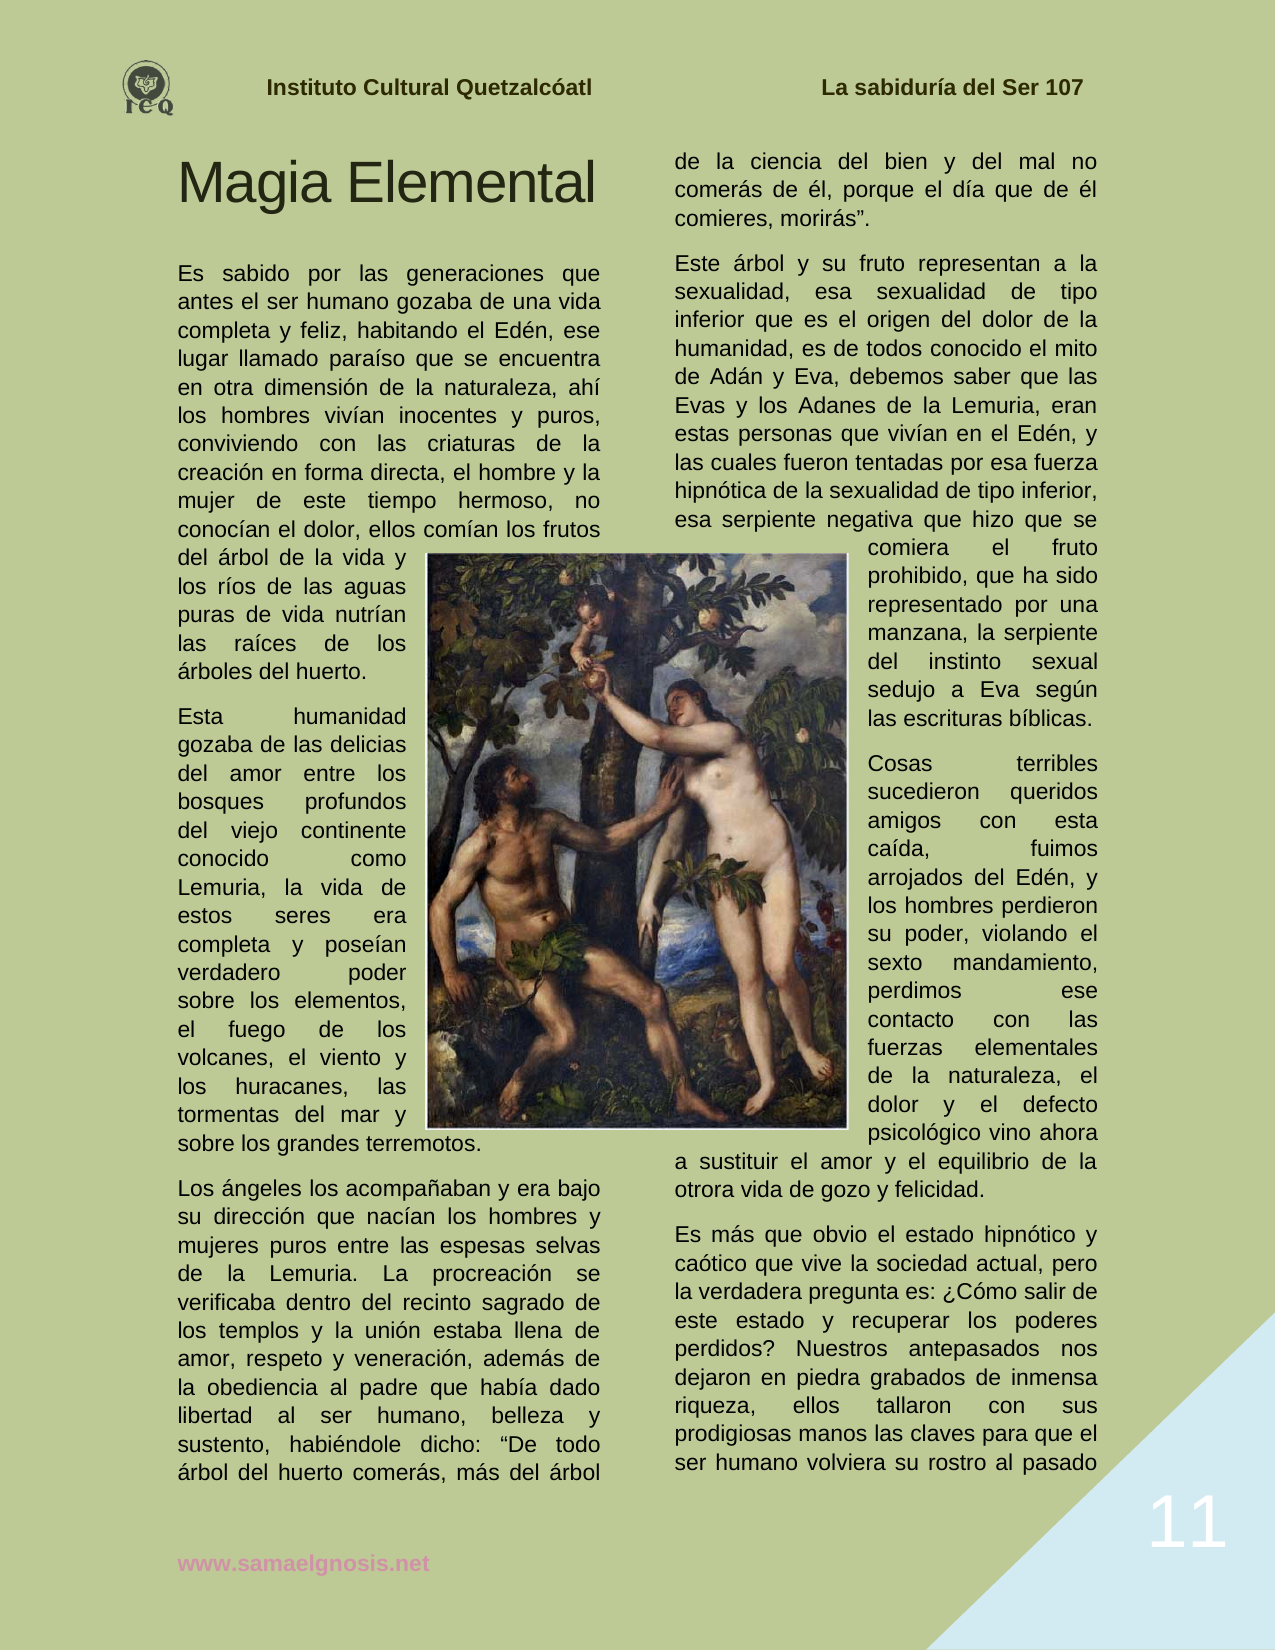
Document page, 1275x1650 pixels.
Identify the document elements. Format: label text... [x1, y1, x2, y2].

text Este árbol y su fruto representan a la sexualidad, esa sexualidad de tipo inferior que es el origen del dolor de la humanidad, es de todos conocido el mito de Adán y Eva, debemos saber que las Evas y los Adanes de la Lemuria, eran estas personas que vivían en el Edén, y las cuales fueron tentadas por esa fuerza hipnótica de la sexualidad de tipo inferior, esa serpiente negativa que hizo que se comiera el fruto prohibido, que ha sido representado por una manzana, la serpiente del instinto sexual sedujo a Eva según las escrituras bíblicas. [674, 249, 1098, 731]
picture [425, 553, 849, 1130]
text Esta humanidad gozaba de las delicias del amor entre los bosques profundos del viejo continente conocido como Lemuria, la vida de estos seres era completa y poseían verdadero poder sobre los elementos, el fuego de los volcanes, el viento y los huracanes, las tormentas del mar y sobre los grandes terremotos. [177, 703, 601, 1156]
text Cosas terribles sucedieron queridos amigos con esta caída, fuimos arrojados del Edén, y los hombres perdieron su poder, violando el sexto mandamiento, perdimos ese contacto con las fuerzas elementales de la naturaleza, el dolor y el defecto psicológico vino ahora a sustituir el amor y el equilibrio de la otrora vida de gozo y felicidad. [674, 750, 1098, 1203]
text Los ángeles los acompañaban y era bajo su dirección que nacían los hombres y mujeres puros entre las espesas selvas de la Lemuria. La procreación se verificaba dentro del recinto sagrado de los templos y la unión estaba llena de amor, respeto y veneración, además de la obediencia al padre que había dado libertad al ser humano, belleza y sustento, habiéndole dicho: “De todo árbol del huerto comerás, más del árbol de la ciencia del bien y del mal no comerás de él, porque el día que de él comieres, morirás”. [674, 148, 1098, 231]
text Es sabido por las generaciones que antes el ser humano gozaba de una vida completa y feliz, habitando el Edén, ese lugar llamado paraíso que se encuentra en otra dimensión de la naturaleza, ahí los hombres vivían inocentes y puros, conviviendo con las criaturas de la creación en forma directa, el hombre y la mujer de este tiempo hermoso, no conocían el dolor, ellos comían los frutos del árbol de la vida y los ríos de las aguas puras de vida nutrían las raíces de los árboles del huerto. [177, 260, 601, 684]
text Los ángeles los acompañaban y era bajo su dirección que nacían los hombres y mujeres puros entre las espesas selvas de la Lemuria. La procreación se verificaba dentro del recinto sagrado de los templos y la unión estaba llena de amor, respeto y veneración, además de la obediencia al padre que había dado libertad al ser humano, belleza y sustento, habiéndole dicho: “De todo árbol del huerto comerás, más del árbol de la ciencia del bien y del mal no comerás de él, porque el día que de él comieres, morirás”. [177, 1175, 601, 1485]
title Magia Elemental [177, 148, 601, 215]
